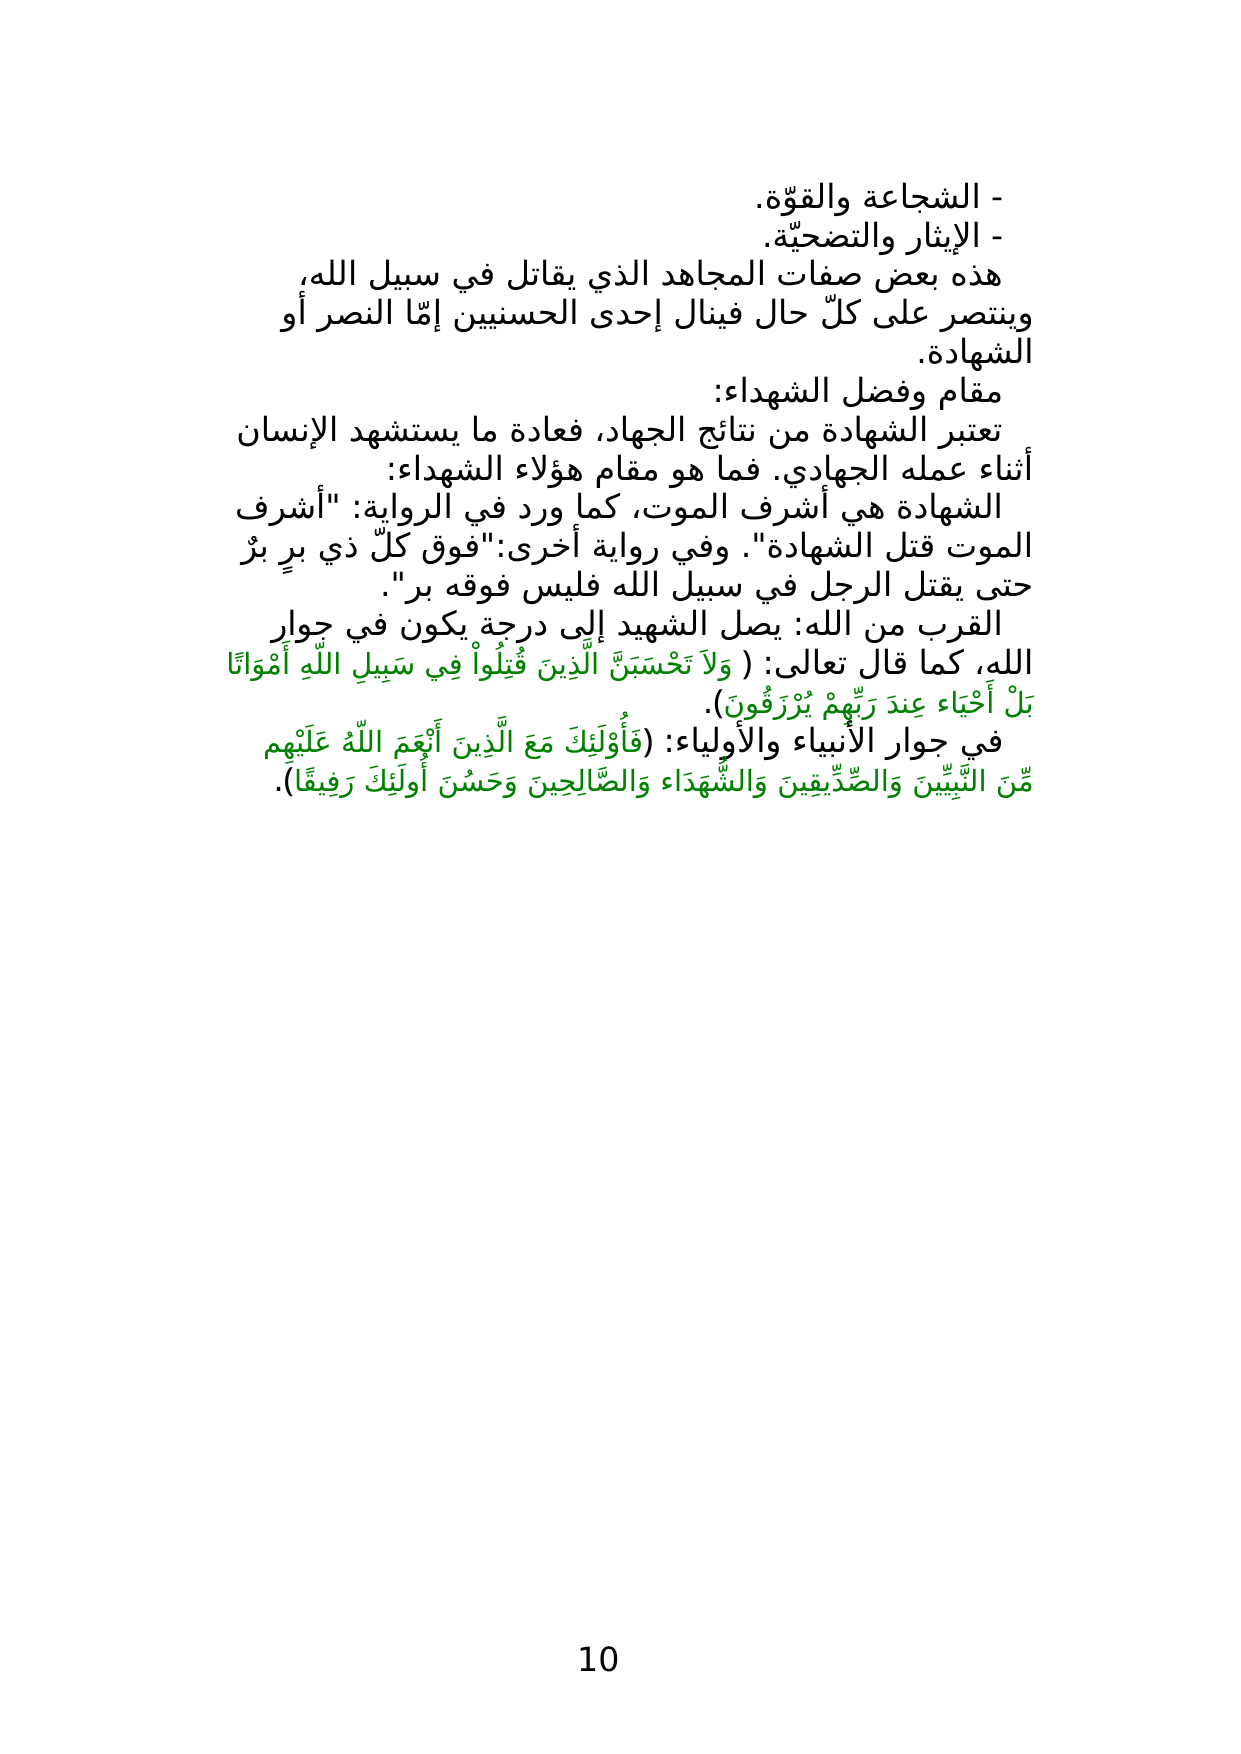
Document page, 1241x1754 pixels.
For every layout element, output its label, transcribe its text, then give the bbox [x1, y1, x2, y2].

text في جوار الأنبياء والأولياء: ﴿فَأُوْلَئِكَ مَعَ الَّذِينَ أَنْعَمَ اللّهُ عَلَيْهِم مِّنَ النَّبِيِّينَ وَالصِّدِّيقِينَ وَالشُّهَدَاء وَالصَّالِحِينَ وَحَسُنَ أُولَئِكَ رَفِيقًا﴾. [222, 721, 1033, 799]
text - الشجاعة والقوّة. [222, 177, 1033, 216]
text هذه بعض صفات المجاهد الذي يقاتل في سبيل الله، وينتصر على كلّ حال فينال إحدى الحسنيين إمّا النصر أو الشهادة. [222, 255, 1033, 371]
text القرب من الله: يصل الشهيد إلى درجة يكون في جوار الله، كما قال تعالى: ﴿ وَلاَ تَحْسَبَنَّ الَّذِينَ قُتِلُواْ فِي سَبِيلِ اللّهِ أَمْوَاتًا بَلْ أَحْيَاء عِندَ رَبِّهِمْ يُرْزَقُونَ﴾. [222, 604, 1033, 721]
text الشهادة هي أشرف الموت، كما ورد في الرواية: "أشرف الموت قتل الشهادة". وفي رواية أخرى:"فوق كلّ ذي برٍ برٌ حتى يقتل الرجل في سبيل الله فليس فوقه بر". [222, 488, 1033, 604]
text تعتبر الشهادة من نتائج الجهاد، فعادة ما يستشهد الإنسان أثناء عمله الجهادي. فما هو مقام هؤلاء الشهداء: [222, 410, 1033, 488]
text - الإيثار والتضحيّة. [222, 216, 1033, 255]
text مقام وفضل الشهداء: [222, 371, 1033, 410]
